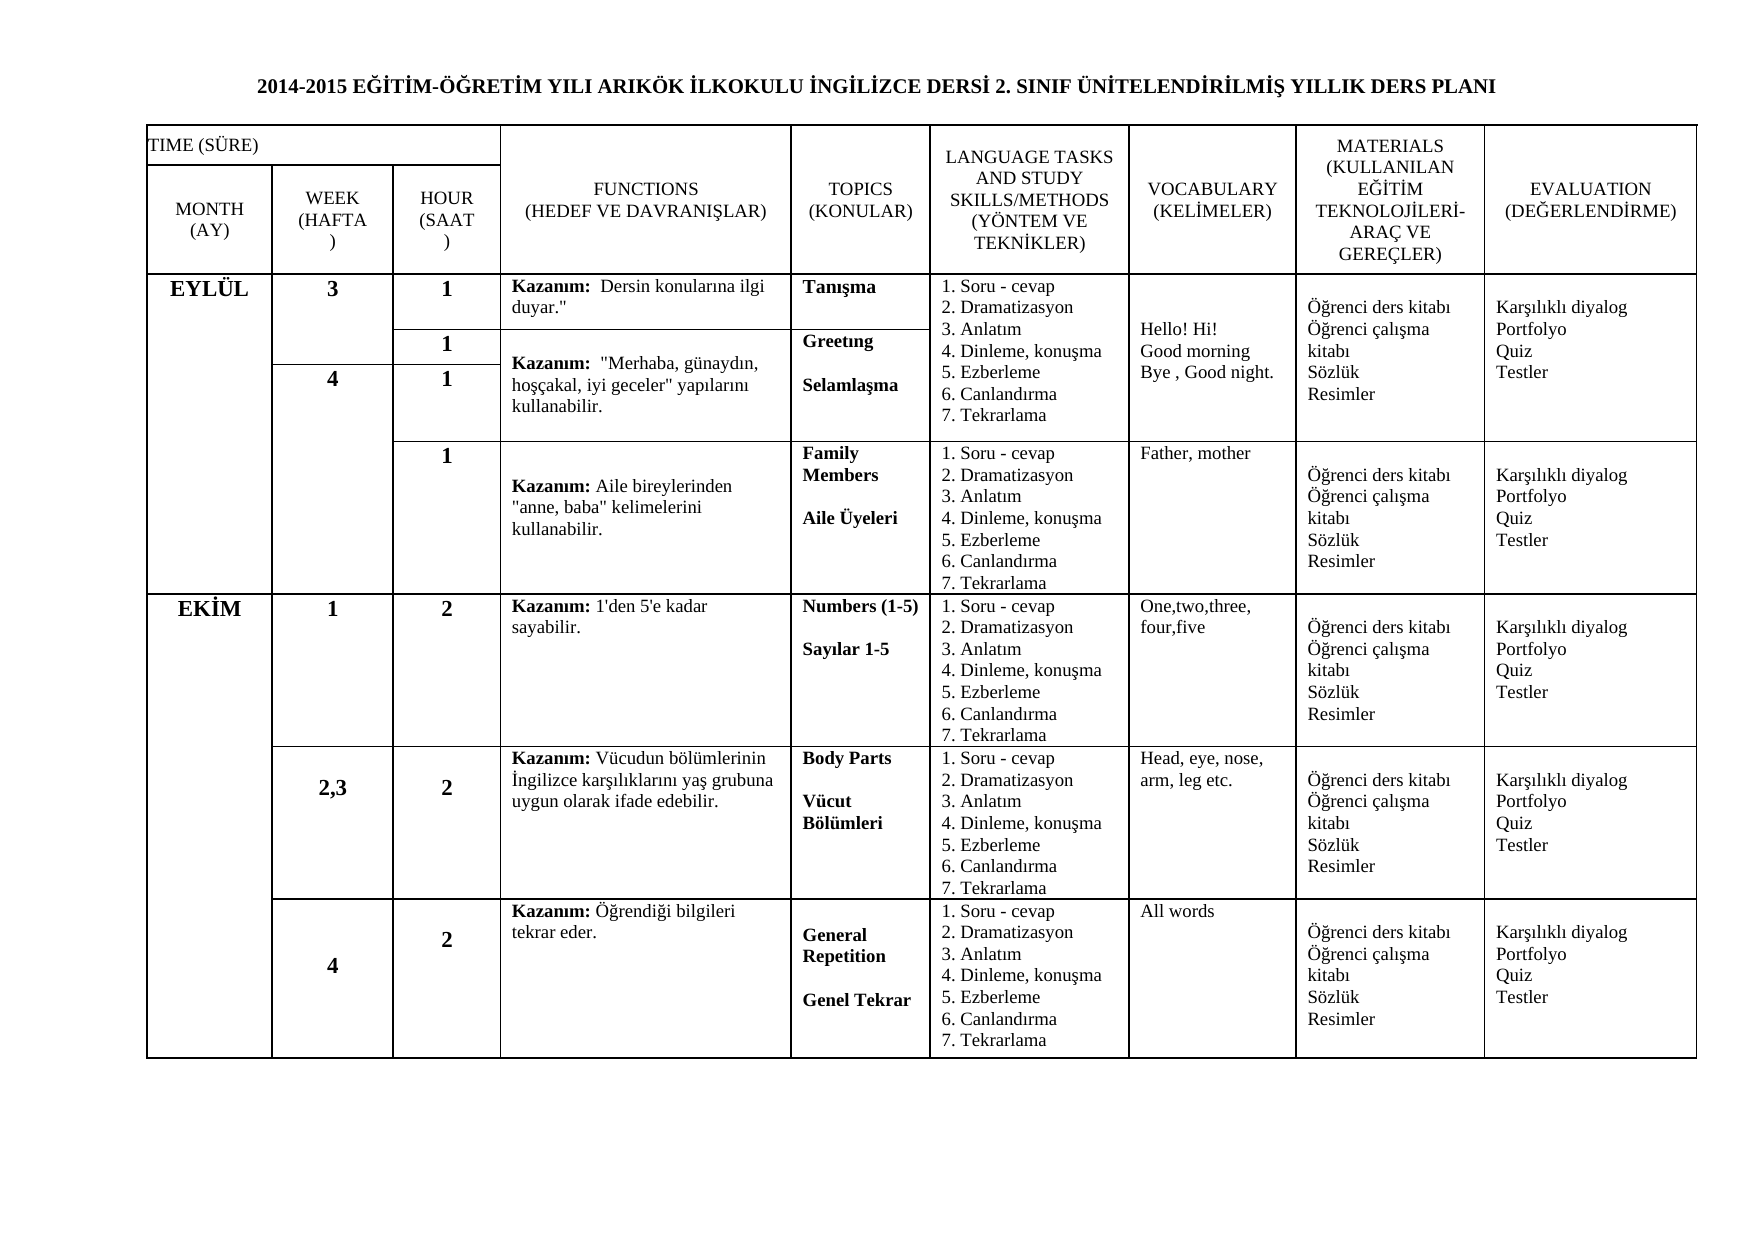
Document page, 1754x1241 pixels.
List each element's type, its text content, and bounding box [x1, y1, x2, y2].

table_cell Karşılıklı diyalog Portfolyo Quiz Testler [1485, 747, 1696, 898]
table_cell 3 [273, 275, 392, 364]
table_cell 1 [394, 330, 500, 364]
table_cell One,two,three, four,five [1130, 595, 1295, 746]
table_cell 1 [273, 595, 392, 746]
table_header VOCABULARY (KELİMELER) [1130, 126, 1295, 273]
table_cell All words [1130, 900, 1295, 1057]
table_cell HOUR (SAAT) [394, 166, 500, 273]
table_header EVALUATION (DEĞERLENDİRME) [1485, 126, 1696, 273]
table_cell Kazanım: Aile bireylerinden "anne, baba" kelimelerini kullanabilir. [501, 442, 790, 593]
table_cell 1. Soru - cevap 2. Dramatizasyon 3. Anlatım 4. Dinleme, konuşma 5. Ezberleme 6. Canlandırma 7. Tekrarlama [931, 275, 1128, 441]
table_cell Body Parts Vücut Bölümleri [792, 747, 929, 898]
table_cell Head, eye, nose, arm, leg etc. [1130, 747, 1295, 898]
table_cell Karşılıklı diyalog Portfolyo Quiz Testler [1485, 275, 1696, 441]
table_cell 2 [394, 595, 500, 746]
table_cell Greetıng Selamlaşma [792, 330, 929, 441]
table_cell Karşılıklı diyalog Portfolyo Quiz Testler [1485, 595, 1696, 746]
table_cell WEEK (HAFTA) [273, 166, 392, 273]
table_cell Father, mother [1130, 442, 1295, 593]
table_cell Kazanım: 1'den 5'e kadar sayabilir. [501, 595, 790, 746]
table_cell 1. Soru - cevap 2. Dramatizasyon 3. Anlatım 4. Dinleme, konuşma 5. Ezberleme 6. Canlandırma 7. Tekrarlama [931, 900, 1128, 1057]
table_cell Kazanım: Vücudun bölümlerinin İngilizce karşılıklarını yaş grubuna uygun olarak ifade edebilir. [501, 747, 790, 898]
table_cell Öğrenci ders kitabı Öğrenci çalışma kitabı Sözlük Resimler [1297, 900, 1484, 1057]
table_header TOPICS (KONULAR) [792, 126, 929, 273]
table_cell EKİM [148, 595, 271, 1057]
table_header LANGUAGE TASKS AND STUDY SKILLS/METHODS (YÖNTEM VE TEKNİKLER) [931, 126, 1128, 273]
table_cell General Repetition Genel Tekrar [792, 900, 929, 1057]
table_cell 2 [394, 900, 500, 1057]
table_cell 1. Soru - cevap 2. Dramatizasyon 3. Anlatım 4. Dinleme, konuşma 5. Ezberleme 6. Canlandırma 7. Tekrarlama [931, 442, 1128, 593]
table_cell 1 [394, 275, 500, 329]
table_cell 4 [273, 900, 392, 1057]
table_header FUNCTIONS (HEDEF VE DAVRANIŞLAR) [501, 126, 790, 273]
table_cell Kazanım: Dersin konularına ilgi duyar." [501, 275, 790, 329]
table_cell Öğrenci ders kitabı Öğrenci çalışma kitabı Sözlük Resimler [1297, 595, 1484, 746]
table_cell Numbers (1-5) Sayılar 1-5 [792, 595, 929, 746]
table_cell Karşılıklı diyalog Portfolyo Quiz Testler [1485, 442, 1696, 593]
table_cell 1. Soru - cevap 2. Dramatizasyon 3. Anlatım 4. Dinleme, konuşma 5. Ezberleme 6. Canlandırma 7. Tekrarlama [931, 595, 1128, 746]
table_cell 1 [394, 442, 500, 593]
table_cell Tanışma [792, 275, 929, 329]
table_header TIME (SÜRE) [148, 126, 500, 164]
table_cell Kazanım: Öğrendiği bilgileri tekrar eder. [501, 900, 790, 1057]
table_cell Family Members Aile Üyeleri [792, 442, 929, 593]
table_cell 1. Soru - cevap 2. Dramatizasyon 3. Anlatım 4. Dinleme, konuşma 5. Ezberleme 6. Canlandırma 7. Tekrarlama [931, 747, 1128, 898]
table_cell Öğrenci ders kitabı Öğrenci çalışma kitabı Sözlük Resimler [1297, 442, 1484, 593]
table_cell 2 [394, 747, 500, 898]
table_cell Öğrenci ders kitabı Öğrenci çalışma kitabı Sözlük Resimler [1297, 275, 1484, 441]
table_cell 4 [273, 365, 392, 593]
table_cell 2,3 [273, 747, 392, 898]
table_cell Kazanım: "Merhaba, günaydın, hoşçakal, iyi geceler" yapılarını kullanabilir. [501, 330, 790, 441]
table_cell MONTH (AY) [148, 166, 271, 273]
table_cell EYLÜL [148, 275, 271, 593]
table_cell Hello! Hi! Good morning Bye , Good night. [1130, 275, 1295, 441]
table_header MATERIALS (KULLANILAN EĞİTİM TEKNOLOJİLERİ-ARAÇ VE GEREÇLER) [1297, 126, 1484, 273]
table_cell Öğrenci ders kitabı Öğrenci çalışma kitabı Sözlük Resimler [1297, 747, 1484, 898]
table_cell 1 [394, 365, 500, 441]
table_cell Karşılıklı diyalog Portfolyo Quiz Testler [1485, 900, 1696, 1057]
